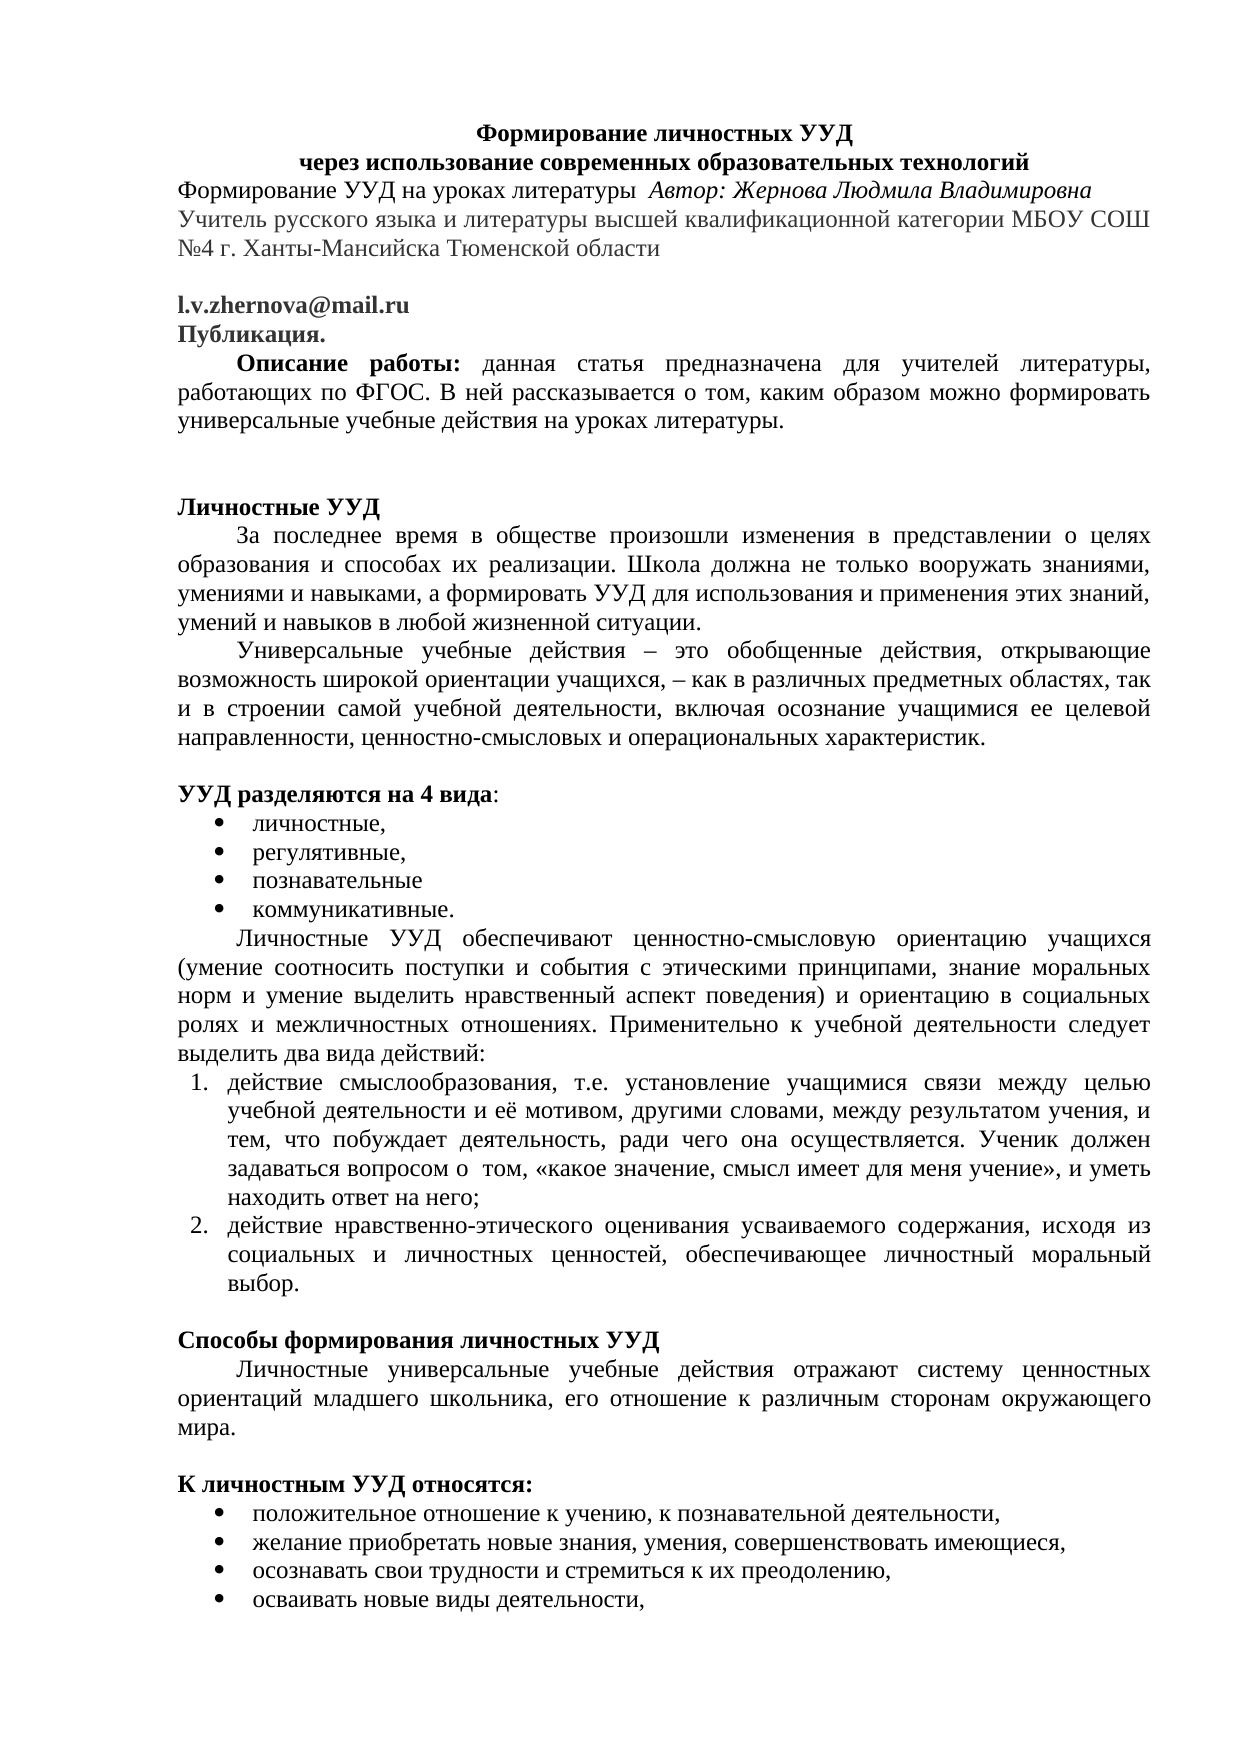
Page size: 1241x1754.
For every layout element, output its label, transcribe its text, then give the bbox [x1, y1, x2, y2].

text Универсальные учебные действия – это обобщенные действия, открывающие возможность широкой ориентации учащихся, – как в различных предметных областях, так и в строении самой учебной деятельности, включая осознание учащимися ее целевой направленности, ценностно-смысловых и операциональных характеристик. [177, 636, 1152, 751]
list желание приобретать новые знания, умения, совершенствовать имеющиеся, [215, 1527, 1152, 1556]
list осваивать новые виды деятельности, [215, 1584, 1152, 1613]
text УУД разделяются на 4 вида: [177, 779, 1152, 808]
text Личностные УУД [177, 492, 1152, 521]
text Формирование УУД на уроках литературы Автор: Жернова Людмила Владимировна [177, 176, 1152, 204]
text через использование современных образовательных технологий [177, 147, 1152, 176]
text l.v.zhernova@mail.ru [177, 291, 1152, 319]
text Личностные универсальные учебные действия отражают систему ценностных ориентаций младшего школьника, его отношение к различным сторонам окружающего мира. [177, 1354, 1152, 1441]
text К личностным УУД относятся: [177, 1469, 1152, 1498]
list осознавать свои трудности и стремиться к их преодолению, [215, 1556, 1152, 1584]
list регулятивные, [215, 837, 1152, 866]
list действие нравственно-этического оценивания усваиваемого содержания, исходя из социальных и личностных ценностей, обеспечивающее личностный моральный выбор. [190, 1211, 1152, 1297]
text Способы формирования личностных УУД [177, 1326, 1152, 1354]
list познавательные [215, 866, 1152, 894]
text Описание работы: данная статья предназначена для учителей литературы, работающих по ФГОС. В ней рассказывается о том, каким образом можно формировать универсальные учебные действия на уроках литературы. [177, 348, 1152, 434]
list коммуникативные. [215, 894, 1152, 923]
text Публикация. [177, 319, 1152, 348]
text За последнее время в обществе произошли изменения в представлении о целях образования и способах их реализации. Школа должна не только вооружать знаниями, умениями и навыками, а формировать УУД для использования и применения этих знаний, умений и навыков в любой жизненной ситуации. [177, 521, 1152, 636]
list личностные, [215, 808, 1152, 837]
list действие смыслообразования, т.е. установление учащимися связи между целью учебной деятельности и её мотивом, другими словами, между результатом учения, и тем, что побуждает деятельность, ради чего она осуществляется. Ученик должен задаваться вопросом о том, «какое значение, смысл имеет для меня учение», и уметь находить ответ на него; [190, 1067, 1152, 1211]
text Учитель русского языка и литературы высшей квалификационной категории МБОУ СОШ №4 г. Ханты-Мансийска Тюменской области [177, 204, 1152, 262]
list положительное отношение к учению, к познавательной деятельности, [215, 1498, 1152, 1527]
text Личностные УУД обеспечивают ценностно-смысловую ориентацию учащихся (умение соотносить поступки и события с этическими принципами, знание моральных норм и умение выделить нравственный аспект поведения) и ориентацию в социальных ролях и межличностных отношениях. Применительно к учебной деятельности следует выделить два вида действий: [177, 923, 1152, 1067]
text Формирование личностных УУД [177, 118, 1152, 147]
